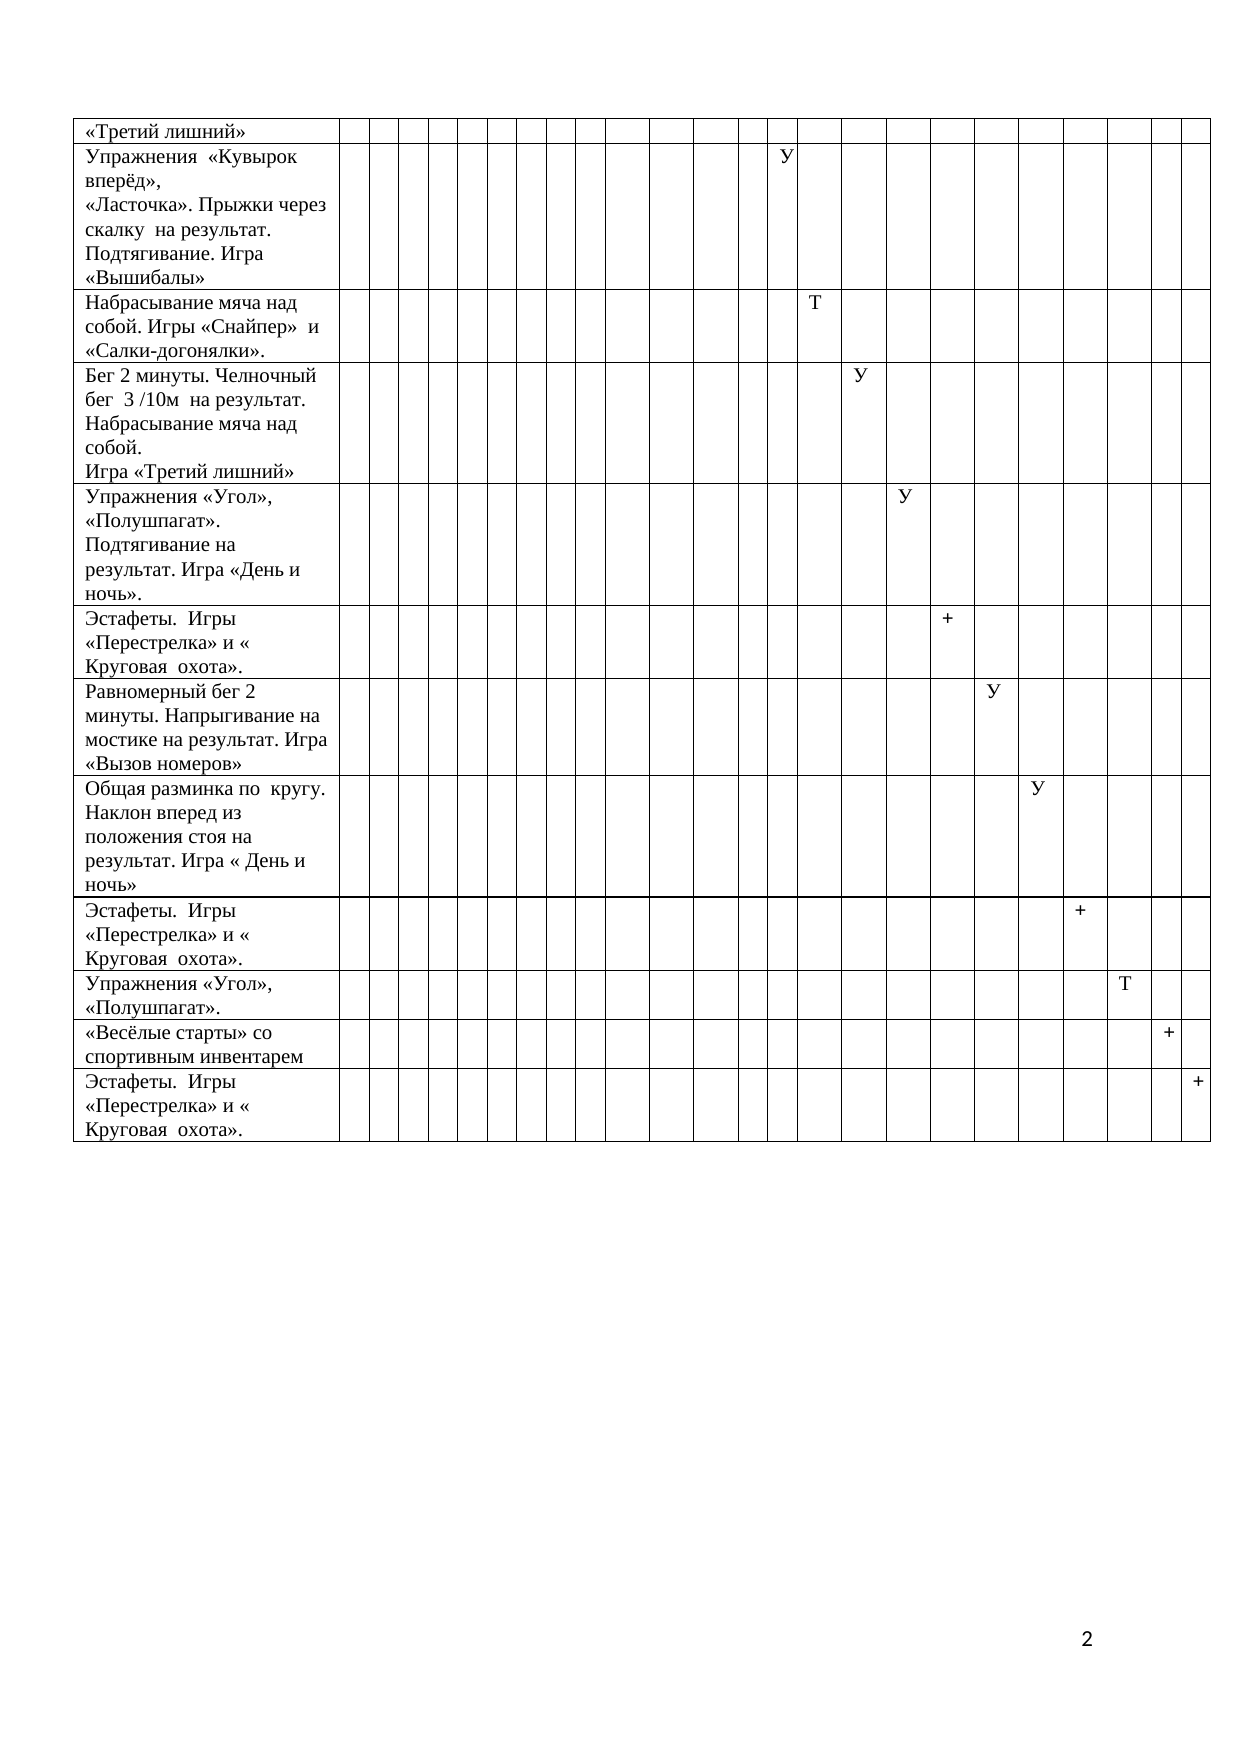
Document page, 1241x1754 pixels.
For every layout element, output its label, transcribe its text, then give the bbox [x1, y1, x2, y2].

table_cell [399, 606, 428, 678]
table_cell [606, 971, 649, 1019]
table_cell [887, 776, 930, 896]
table_cell + [1182, 1069, 1210, 1141]
table_cell [1019, 1020, 1063, 1068]
table_cell [340, 898, 369, 970]
table_cell [1019, 606, 1063, 678]
table_cell [606, 363, 649, 483]
table_cell [650, 679, 693, 775]
table_cell [650, 1069, 693, 1141]
table_cell [798, 144, 841, 289]
table_cell [842, 776, 886, 896]
table_cell [458, 1069, 487, 1141]
table_cell [931, 484, 974, 604]
table_cell [547, 679, 575, 775]
table_cell [399, 484, 428, 604]
table_cell [1182, 484, 1210, 604]
table_cell [1019, 363, 1063, 483]
table_cell Упражнения «Кувырок вперёд», «Ласточка». Прыжки через скалку на результат. Подтягивание. Игра «Вышибалы» [74, 144, 339, 289]
table_cell [1019, 898, 1063, 970]
table_cell Равномерный бег 2 минуты. Напрыгивание на мостике на результат. Игра «Вызов номеров» [74, 679, 339, 775]
table_cell [606, 144, 649, 289]
table_cell [576, 363, 605, 483]
table_cell [887, 679, 930, 775]
table_cell [739, 971, 767, 1019]
table_cell [606, 898, 649, 970]
table_cell [931, 679, 974, 775]
table_cell [1064, 363, 1107, 483]
table_cell [694, 776, 738, 896]
table_cell [1182, 144, 1210, 289]
table_cell [1182, 363, 1210, 483]
table_cell [975, 1020, 1018, 1068]
table_cell [1108, 898, 1151, 970]
table_cell [975, 290, 1018, 362]
table_cell [517, 363, 546, 483]
table_cell [1108, 776, 1151, 896]
table_cell [606, 484, 649, 604]
table_cell [340, 290, 369, 362]
table_cell [694, 1020, 738, 1068]
table_cell [975, 144, 1018, 289]
table_cell [488, 119, 516, 143]
table_cell [458, 290, 487, 362]
table_cell [768, 290, 797, 362]
table_cell [1064, 484, 1107, 604]
table_cell [887, 290, 930, 362]
table_cell [650, 363, 693, 483]
table_cell [517, 971, 546, 1019]
table_cell [1108, 1020, 1151, 1068]
table_cell [399, 679, 428, 775]
table_cell [1019, 484, 1063, 604]
table_cell [650, 484, 693, 604]
table_cell [650, 1020, 693, 1068]
table_cell [399, 898, 428, 970]
table_cell [798, 119, 841, 143]
table_cell [370, 290, 398, 362]
table_cell [547, 119, 575, 143]
table_cell [340, 1020, 369, 1068]
table_cell [1108, 679, 1151, 775]
table_cell [547, 776, 575, 896]
table_cell [1108, 144, 1151, 289]
table_cell [975, 119, 1018, 143]
table_cell [1152, 679, 1181, 775]
table_cell [1152, 119, 1181, 143]
table_cell Общая разминка по кругу. Наклон вперед из положения стоя на результат. Игра « День и ночь» [74, 776, 339, 896]
table_cell [458, 119, 487, 143]
table_cell [517, 898, 546, 970]
table_cell [370, 898, 398, 970]
table_cell [547, 363, 575, 483]
table_cell [370, 1069, 398, 1141]
table_cell [429, 119, 457, 143]
table_cell [887, 119, 930, 143]
table_cell Эстафеты. Игры «Перестрелка» и « Круговая охота». [74, 1069, 339, 1141]
table_cell [576, 679, 605, 775]
table_cell [975, 776, 1018, 896]
table_cell [842, 971, 886, 1019]
table_cell [1108, 606, 1151, 678]
table_cell [488, 1069, 516, 1141]
table_cell [650, 971, 693, 1019]
table_cell [429, 971, 457, 1019]
table_cell Упражнения «Угол», «Полушпагат». Подтягивание на результат. Игра «День и ночь». [74, 484, 339, 604]
table_cell [399, 363, 428, 483]
table_cell [458, 144, 487, 289]
table_cell [340, 679, 369, 775]
table_cell [739, 144, 767, 289]
table_cell [798, 971, 841, 1019]
table_cell [931, 1069, 974, 1141]
table_cell [399, 1069, 428, 1141]
table_cell [517, 776, 546, 896]
table_cell [547, 290, 575, 362]
table_cell [340, 776, 369, 896]
table_cell [1064, 606, 1107, 678]
table_cell [1064, 679, 1107, 775]
table_cell [576, 144, 605, 289]
table_cell [1108, 119, 1151, 143]
table_cell [458, 898, 487, 970]
table_cell [768, 1020, 797, 1068]
table_cell [798, 606, 841, 678]
table_cell [370, 971, 398, 1019]
table_cell [488, 776, 516, 896]
table_cell Эстафеты. Игры «Перестрелка» и « Круговая охота». [74, 606, 339, 678]
table_cell [1152, 971, 1181, 1019]
table_cell [488, 606, 516, 678]
table_cell [606, 1020, 649, 1068]
table_cell [887, 363, 930, 483]
table_cell [1064, 119, 1107, 143]
table_cell [768, 776, 797, 896]
table_cell [547, 606, 575, 678]
table_cell [458, 484, 487, 604]
table_cell [798, 363, 841, 483]
table_cell [650, 290, 693, 362]
table_cell [975, 898, 1018, 970]
table_cell [340, 144, 369, 289]
table_cell [606, 679, 649, 775]
table_cell [458, 363, 487, 483]
table_cell [694, 606, 738, 678]
table_cell [340, 363, 369, 483]
table_cell [931, 898, 974, 970]
table_cell [798, 1020, 841, 1068]
table_cell [1152, 290, 1181, 362]
table_cell [768, 363, 797, 483]
table_cell [517, 119, 546, 143]
table_cell [650, 144, 693, 289]
table_cell [1182, 898, 1210, 970]
table_cell [887, 971, 930, 1019]
table_cell [370, 363, 398, 483]
table_cell [1019, 1069, 1063, 1141]
table_cell Бег 2 минуты. Челночный бег 3 /10м на результат. Набрасывание мяча над собой. Игра «Третий лишний» [74, 363, 339, 483]
table_cell [694, 679, 738, 775]
table_cell [429, 776, 457, 896]
table_cell Упражнения «Угол», «Полушпагат». [74, 971, 339, 1019]
table_cell [488, 898, 516, 970]
table_cell [517, 606, 546, 678]
table_cell [887, 898, 930, 970]
table_cell [1182, 119, 1210, 143]
table_cell [931, 363, 974, 483]
table_cell [650, 898, 693, 970]
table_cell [74, 119, 339, 143]
table_cell [576, 606, 605, 678]
table_cell [370, 776, 398, 896]
table_cell [694, 898, 738, 970]
table_cell [1182, 606, 1210, 678]
table_cell [842, 679, 886, 775]
table_cell [517, 290, 546, 362]
table_cell [887, 144, 930, 289]
table_cell [488, 144, 516, 289]
table_cell [1108, 484, 1151, 604]
table_cell [547, 971, 575, 1019]
table_cell [739, 679, 767, 775]
table_cell [399, 971, 428, 1019]
table_cell [547, 484, 575, 604]
table_cell Т [798, 290, 841, 362]
table_cell [340, 606, 369, 678]
table_cell [739, 1020, 767, 1068]
table_cell [429, 1069, 457, 1141]
table_cell [458, 606, 487, 678]
table_cell [739, 898, 767, 970]
table_cell [798, 776, 841, 896]
table_cell [606, 1069, 649, 1141]
table_cell [517, 1020, 546, 1068]
table_cell [370, 119, 398, 143]
table_cell [842, 898, 886, 970]
table_cell [768, 971, 797, 1019]
table_cell [842, 1069, 886, 1141]
table_cell [576, 484, 605, 604]
table_cell [694, 290, 738, 362]
table_cell [1064, 1069, 1107, 1141]
table_cell [1182, 971, 1210, 1019]
table_cell У [842, 363, 886, 483]
table_cell [488, 1020, 516, 1068]
table_cell [606, 290, 649, 362]
table_cell У [739, 119, 767, 143]
table_cell [1019, 290, 1063, 362]
table_cell [798, 679, 841, 775]
table_cell [399, 776, 428, 896]
table_cell [931, 119, 974, 143]
table_cell [768, 1069, 797, 1141]
table_cell [488, 971, 516, 1019]
table_cell [975, 484, 1018, 604]
table_cell [370, 606, 398, 678]
table_cell [739, 776, 767, 896]
table_cell [694, 363, 738, 483]
table_cell [768, 484, 797, 604]
table_cell [842, 1020, 886, 1068]
table_cell Эстафеты. Игры «Перестрелка» и « Круговая охота». [74, 898, 339, 970]
table_cell [429, 363, 457, 483]
table_cell [739, 363, 767, 483]
table_cell [340, 484, 369, 604]
table_cell [1182, 679, 1210, 775]
table_cell [975, 606, 1018, 678]
table_cell [370, 484, 398, 604]
table_cell [606, 119, 649, 143]
table_cell [887, 606, 930, 678]
table_cell [517, 144, 546, 289]
table_cell + [1152, 1020, 1181, 1068]
table_cell [1064, 971, 1107, 1019]
table_cell [1152, 776, 1181, 896]
table_cell [488, 484, 516, 604]
table_cell [517, 679, 546, 775]
table_cell [1182, 290, 1210, 362]
table_cell [458, 776, 487, 896]
table_cell [576, 119, 605, 143]
table_cell [694, 144, 738, 289]
table_cell [1152, 363, 1181, 483]
table_cell [887, 1069, 930, 1141]
table_cell Набрасывание мяча над собой. Игры «Снайпер» и «Салки-догонялки». [74, 290, 339, 362]
table_cell Т [1108, 971, 1151, 1019]
table_cell [606, 606, 649, 678]
table_cell [429, 290, 457, 362]
table_cell [975, 971, 1018, 1019]
table_cell [399, 290, 428, 362]
table_cell [488, 679, 516, 775]
table_cell [1152, 606, 1181, 678]
table_cell «Весёлые старты» со спортивным инвентарем [74, 1020, 339, 1068]
table_cell [931, 144, 974, 289]
table_cell [1152, 144, 1181, 289]
table_cell [458, 1020, 487, 1068]
table_cell [547, 1069, 575, 1141]
table_cell [399, 119, 428, 143]
table_cell [429, 679, 457, 775]
table_cell [1064, 144, 1107, 289]
table_cell [650, 606, 693, 678]
table_cell [576, 898, 605, 970]
table_cell [931, 290, 974, 362]
table_cell [694, 119, 738, 143]
table_cell [798, 484, 841, 604]
table_cell [739, 606, 767, 678]
table_cell [931, 1020, 974, 1068]
table_cell [1019, 119, 1063, 143]
table_cell [1182, 1020, 1210, 1068]
table_cell [694, 971, 738, 1019]
table_cell [1108, 1069, 1151, 1141]
table_cell [694, 1069, 738, 1141]
table_cell [739, 290, 767, 362]
table_cell [576, 1020, 605, 1068]
table_cell [576, 290, 605, 362]
table_cell [429, 1020, 457, 1068]
table_cell [576, 776, 605, 896]
table_cell [340, 971, 369, 1019]
table_cell У [768, 144, 797, 289]
table_cell [517, 484, 546, 604]
table_cell [458, 679, 487, 775]
table_cell [576, 971, 605, 1019]
table_cell [1108, 290, 1151, 362]
table_cell [739, 1069, 767, 1141]
table_cell [370, 144, 398, 289]
table_cell [768, 606, 797, 678]
table_cell [694, 484, 738, 604]
table_cell [370, 679, 398, 775]
table_cell У [887, 484, 930, 604]
table_cell [429, 484, 457, 604]
table_cell [768, 679, 797, 775]
table_cell [1152, 484, 1181, 604]
table_cell [429, 898, 457, 970]
table_cell У [975, 679, 1018, 775]
table_cell [798, 898, 841, 970]
table_cell [768, 119, 797, 143]
table_cell [1064, 1020, 1107, 1068]
table_cell [547, 898, 575, 970]
table_cell [547, 144, 575, 289]
table_cell [1152, 898, 1181, 970]
table_cell У [1019, 776, 1063, 896]
table_cell [399, 144, 428, 289]
table_cell [650, 119, 693, 143]
table_cell [340, 119, 369, 143]
table_cell [1064, 290, 1107, 362]
table_cell [931, 776, 974, 896]
table_cell [429, 606, 457, 678]
table_cell [842, 484, 886, 604]
table_cell [458, 971, 487, 1019]
table_cell [768, 898, 797, 970]
table_cell [1019, 679, 1063, 775]
table_cell [1108, 363, 1151, 483]
table_cell [399, 1020, 428, 1068]
table_cell [488, 290, 516, 362]
table_cell [975, 363, 1018, 483]
table_cell [1019, 144, 1063, 289]
table_cell + [1064, 898, 1107, 970]
table_cell [488, 363, 516, 483]
table_cell [842, 144, 886, 289]
table_cell [547, 1020, 575, 1068]
table_cell [370, 1020, 398, 1068]
table_cell [931, 971, 974, 1019]
table_cell [517, 1069, 546, 1141]
table_cell [842, 290, 886, 362]
table_cell [1019, 971, 1063, 1019]
table_cell [887, 1020, 930, 1068]
table_cell [606, 776, 649, 896]
table_cell [1152, 1069, 1181, 1141]
table_cell + [931, 606, 974, 678]
table_cell [975, 1069, 1018, 1141]
table_cell [842, 119, 886, 143]
table_cell [1182, 776, 1210, 896]
table_cell [429, 144, 457, 289]
table_cell [739, 484, 767, 604]
table_cell [798, 1069, 841, 1141]
table_cell [842, 606, 886, 678]
table_cell [1064, 776, 1107, 896]
table_cell [576, 1069, 605, 1141]
table_cell [340, 1069, 369, 1141]
table_cell [650, 776, 693, 896]
